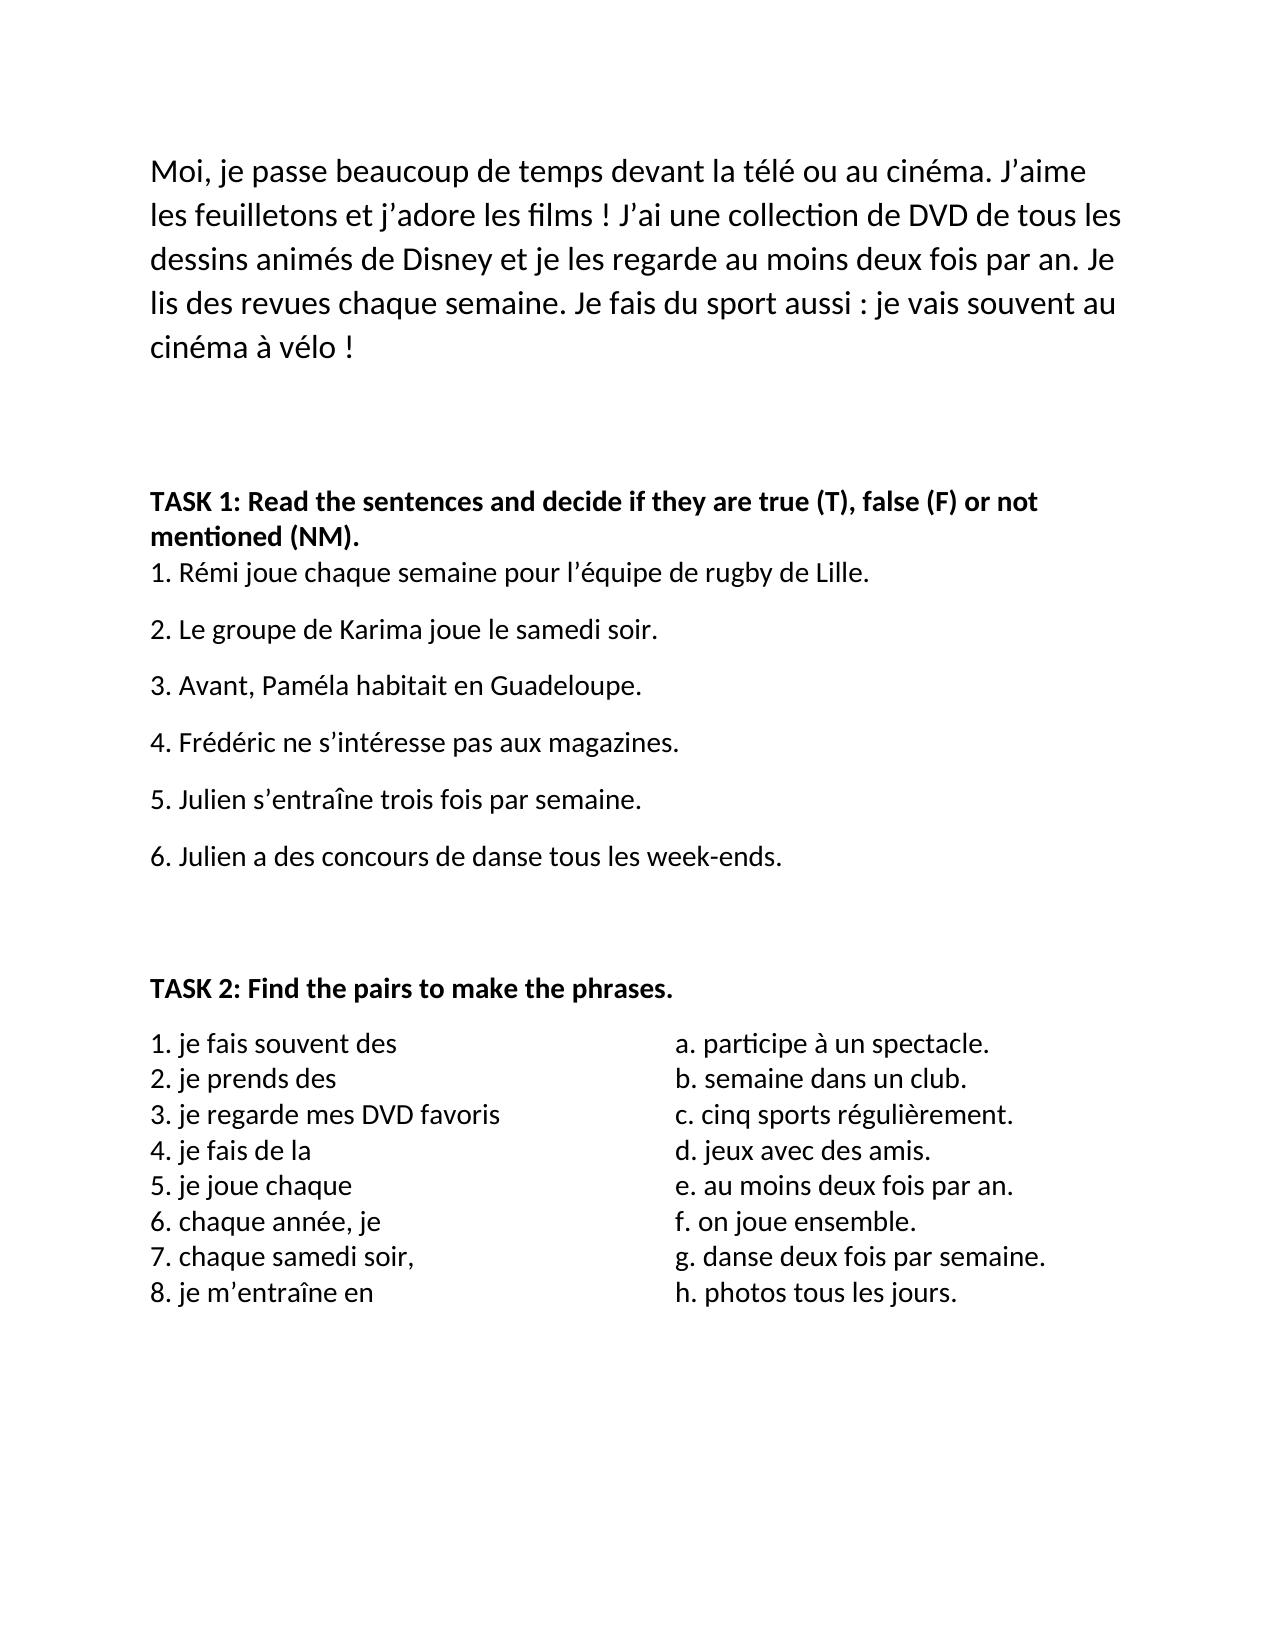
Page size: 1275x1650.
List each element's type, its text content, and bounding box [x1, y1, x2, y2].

text 6. chaque année, je [150, 1203, 600, 1238]
text d. jeux avec des amis. [675, 1132, 1125, 1167]
text 8. je m’entraîne en [150, 1274, 600, 1310]
text h. photos tous les jours. [675, 1274, 1125, 1310]
text 2. Le groupe de Karima joue le samedi soir. [150, 611, 1125, 646]
text 3. je regarde mes DVD favoris [150, 1096, 600, 1132]
text 6. Julien a des concours de danse tous les week-ends. [150, 838, 1125, 873]
text b. semaine dans un club. [675, 1060, 1125, 1096]
text 4. Frédéric ne s’intéresse pas aux magazines. [150, 724, 1125, 760]
text 3. Avant, Paméla habitait en Guadeloupe. [150, 667, 1125, 703]
text g. danse deux fois par semaine. [675, 1238, 1125, 1274]
text f. on joue ensemble. [675, 1203, 1125, 1238]
text 2. je prends des [150, 1060, 600, 1096]
text 1. Rémi joue chaque semaine pour l’équipe de rugby de Lille. [150, 554, 1125, 589]
text Moi, je passe beaucoup de temps devant la télé ou au cinéma. J’aime les feuilletons et j’adore les films ! J’ai une collection de DVD de tous les dessins animés de Disney et je les regarde au moins deux fois par an. Je lis des revues chaque semaine. Je fais du sport aussi : je vais souvent au cinéma à vélo ! [150, 150, 1125, 367]
text 7. chaque samedi soir, [150, 1238, 600, 1274]
text c. cinq sports régulièrement. [675, 1096, 1125, 1132]
text e. au moins deux fois par an. [675, 1167, 1125, 1203]
text 5. je joue chaque [150, 1167, 600, 1203]
text 4. je fais de la [150, 1132, 600, 1167]
text TASK 2: Find the pairs to make the phrases. [150, 970, 1125, 1005]
text TASK 1: Read the sentences and decide if they are true (T), false (F) or not mentioned (NM). [150, 483, 1125, 554]
text 1. je fais souvent des [150, 1025, 600, 1060]
text 5. Julien s’entraîne trois fois par semaine. [150, 781, 1125, 817]
text a. participe à un spectacle. [675, 1025, 1125, 1060]
